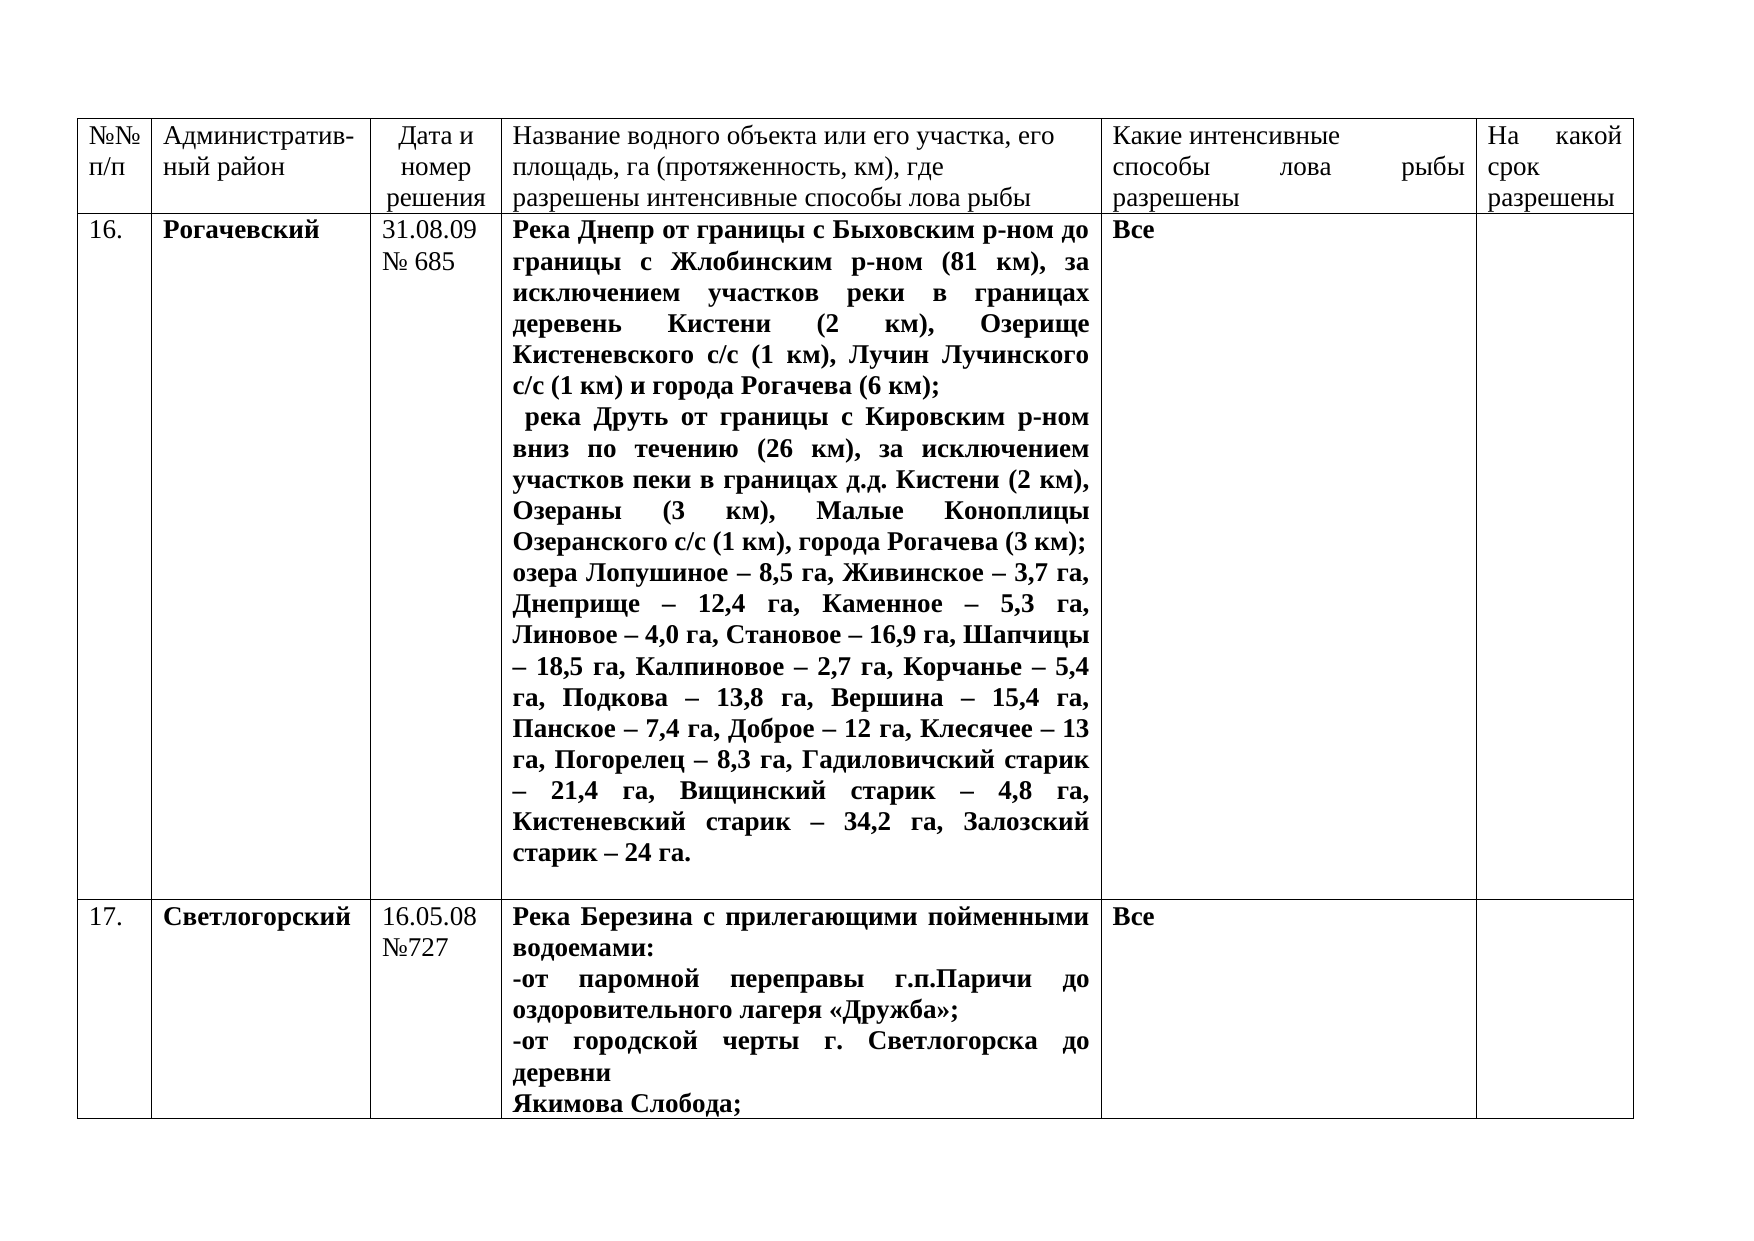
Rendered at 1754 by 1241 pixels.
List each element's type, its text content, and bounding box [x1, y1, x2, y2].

table_header Название водного объекта или его участка, его площадь, га (протяженность, км), где разрешены интенсивные способы лова рыбы [502, 119, 1101, 213]
table_cell 17. [78, 900, 151, 1118]
table_cell 16.05.08 №727 [371, 900, 501, 1118]
table_header №№ п/п [78, 119, 151, 213]
table_header Административ-ный район [152, 119, 370, 213]
table_header Какие интенсивные способы лова рыбы разрешены [1102, 119, 1476, 213]
table_cell 31.08.09№ 685 [371, 214, 501, 899]
table_cell Река Днепр от границы с Быховским р-ном до границы с Жлобинским р-ном (), за исключением участков реки в границах деревень Кистени (), Озерище Кистеневского с/с (), Лучин Лучинского с/с () и города Рогачева (); река Друть от границы с Кировским р-ном вниз по течению (), за исключением участков пеки в границах д.д. Кистени (), Озераны (), Малые Коноплицы Озеранского с/с (), города Рогачева (); озера Лопушиное – , Живинское – , Днеприще – , Каменное – , Линовое – , Становое – , Шапчицы – , Калпиновое – , Корчанье – , Подкова – , Вершина – , Панское – , Доброе – , Клесячее – , Погорелец – , Гадиловичский старик – , Вищинский старик – , Кистеневский старик – , Залозский старик – . [502, 214, 1101, 899]
table_cell Река Березина с прилегающими пойменными водоемами: -от паромной переправы г.п.Паричи до оздоровительного лагеря «Дружба»; -от городской черты г. Светлогорска до деревни Якимова Слобода; [502, 900, 1101, 1118]
table_cell Все [1102, 214, 1476, 899]
table_cell [1477, 900, 1633, 1118]
table_cell Рогачевский [152, 214, 370, 899]
table_cell Светлогорский [152, 900, 370, 1118]
table_header На какой срок разрешены [1477, 119, 1633, 213]
table_cell 16. [78, 214, 151, 899]
table_header Дата и номер решения [371, 119, 501, 213]
table_cell Все [1102, 900, 1476, 1118]
table_cell [1477, 214, 1633, 899]
